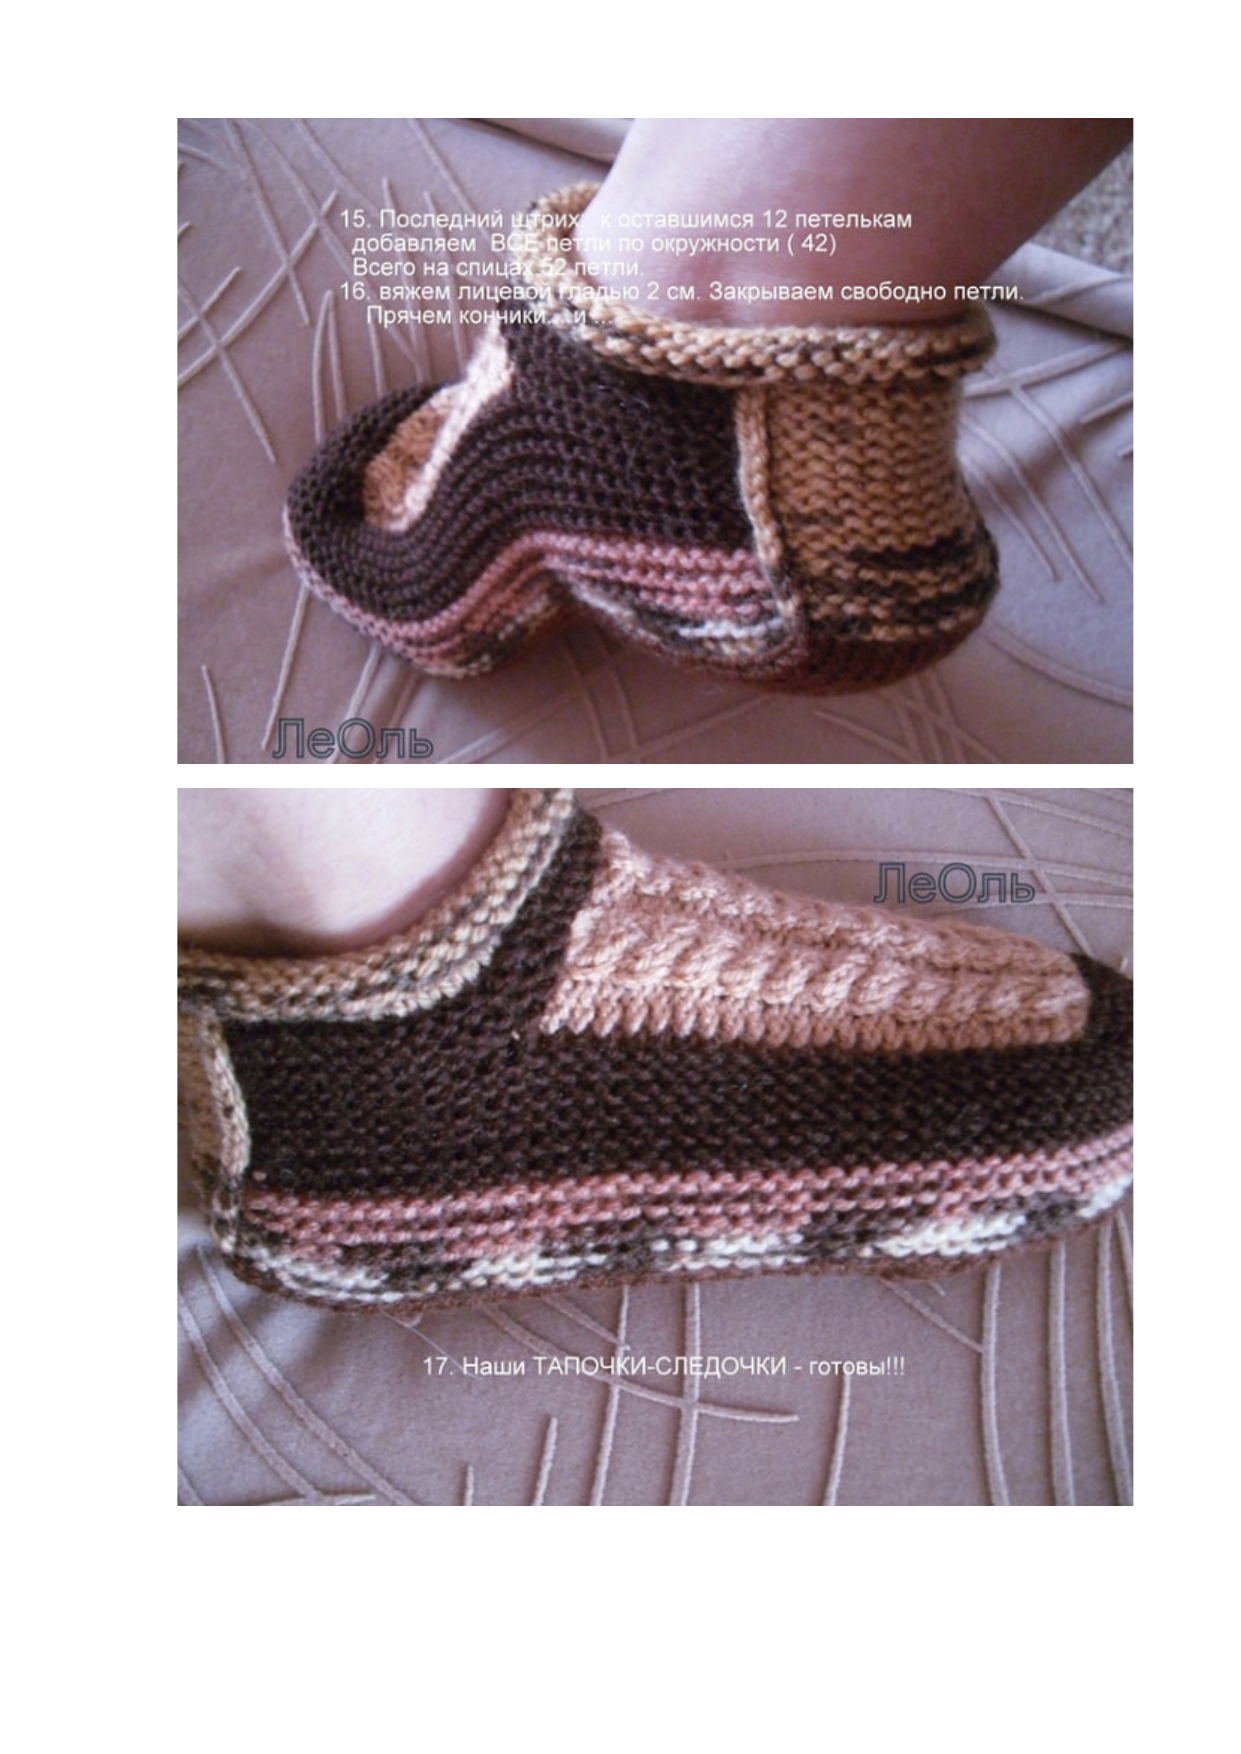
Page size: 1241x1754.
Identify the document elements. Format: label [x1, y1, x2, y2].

picture [177, 118, 1134, 764]
picture [177, 788, 1134, 1506]
